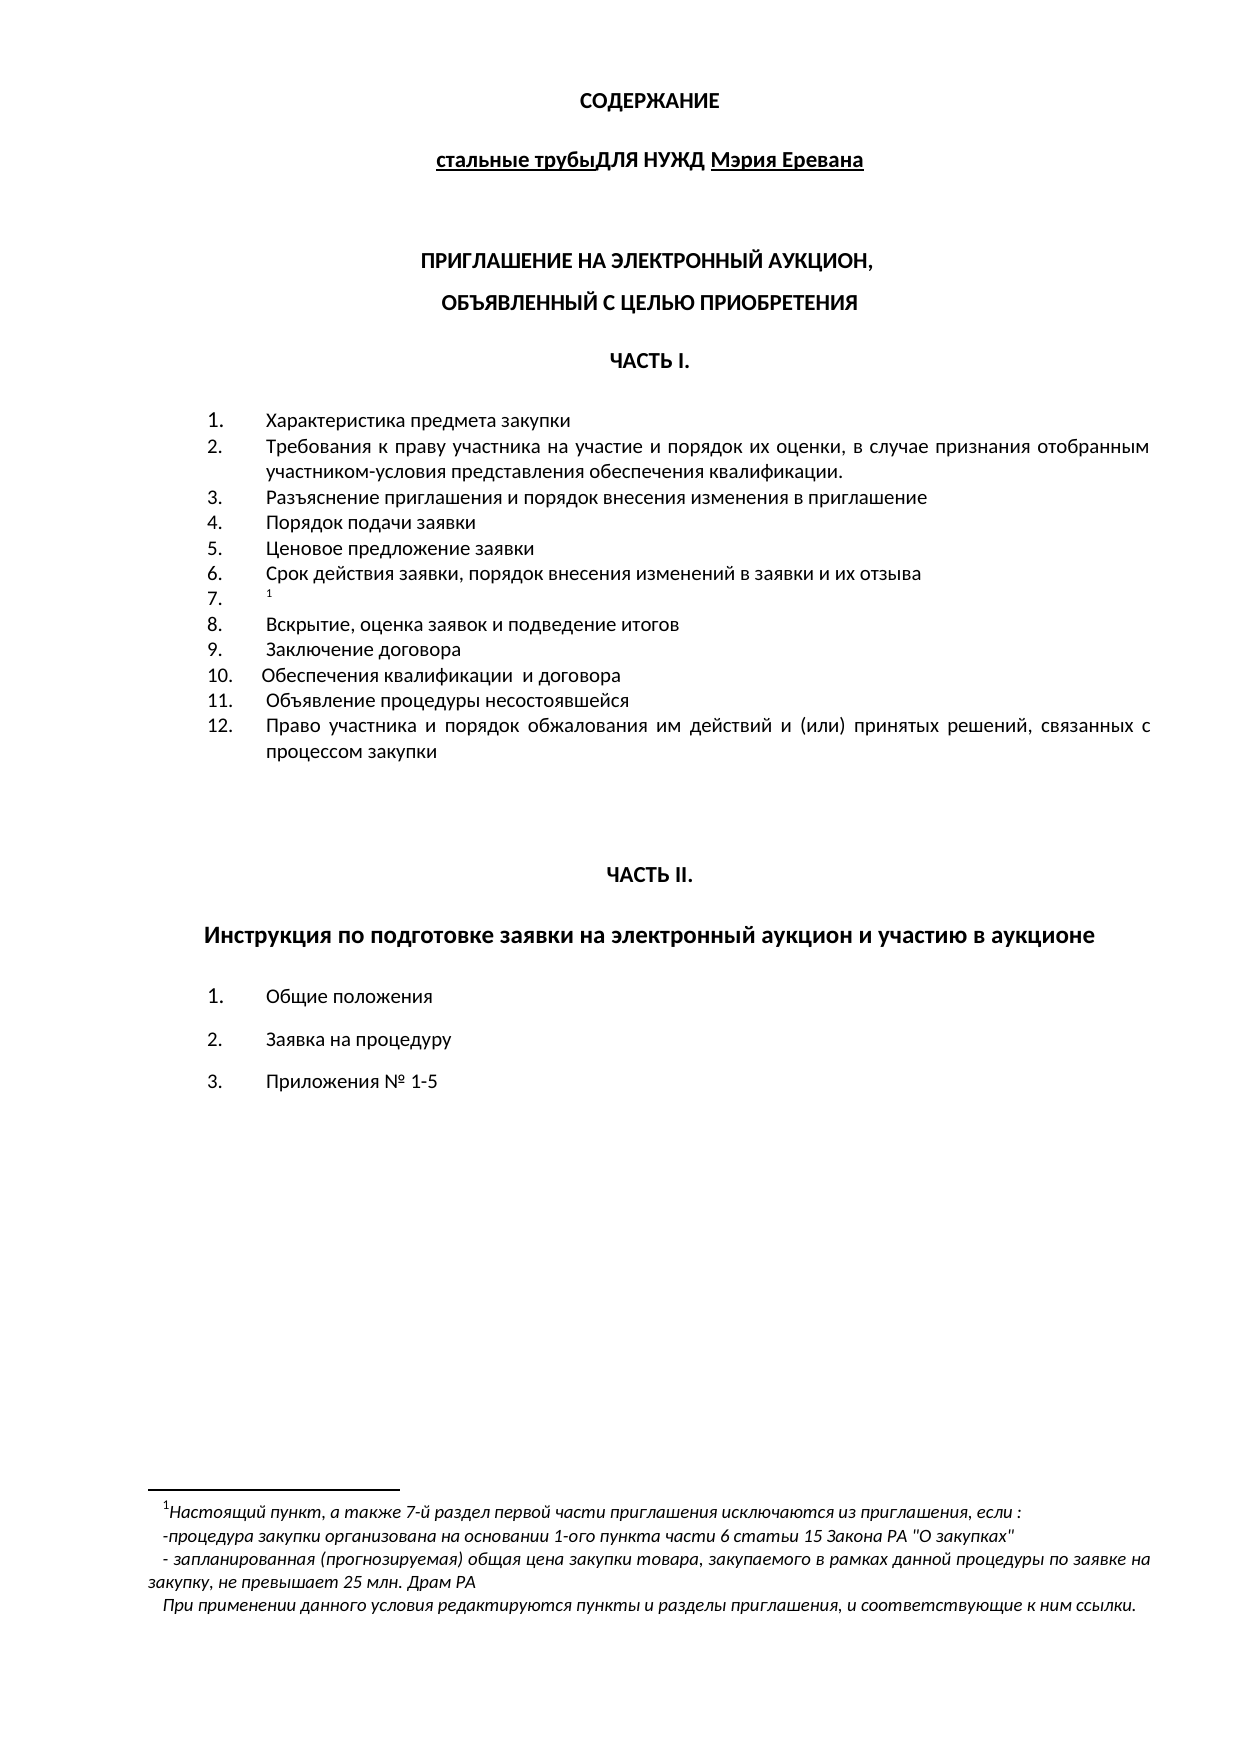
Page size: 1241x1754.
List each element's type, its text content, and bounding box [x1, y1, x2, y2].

text 9. Заключение договора [207, 636, 1152, 662]
text ПРИГЛАШЕНИЕ НА ЭЛЕКТРОННЫЙ АУКЦИОН, ОБЪЯВЛЕННЫЙ С ЦЕЛЬЮ ПРИОБРЕТЕНИЯ [148, 246, 1152, 316]
text 1. Общие положения [207, 981, 1152, 1009]
text СОДЕРЖАНИЕ [148, 86, 1152, 114]
text ЧАСТЬ II. [148, 860, 1152, 888]
text 8. Вскрытие, оценка заявок и подведение итогов [207, 611, 1152, 636]
text 3. Разъяснение приглашения и порядок внесения изменения в приглашение [207, 484, 1152, 509]
text ЧАСТЬ I. [148, 346, 1152, 374]
text 6. Срок действия заявки, порядок внесения изменений в заявки и их отзыва [207, 560, 1152, 586]
text 1. Характеристика предмета закупки [207, 405, 1152, 433]
text 2. Требования к праву участника на участие и порядок их оценки, в случае признания отобранным участником-условия представления обеспечения квалификации. [207, 433, 1152, 484]
text стальные трубыДЛЯ НУЖД Мэрия Еревана [148, 145, 1152, 173]
text 2. Заявка на процедуру [207, 1026, 1152, 1051]
text Инструкция по подготовке заявки на электронный аукцион и участию в аукционе [148, 919, 1152, 949]
text 10. Обеспечения квалификации и договора [207, 662, 1152, 687]
text 3. Приложения № 1-5 [207, 1068, 1152, 1093]
text 5. Ценовое предложение заявки [207, 535, 1152, 560]
text 11. Объявление процедуры несостоявшейся [207, 687, 1152, 713]
text 4. Порядок подачи заявки [207, 509, 1152, 535]
text 7. [207, 586, 1152, 611]
text 12. Право участника и порядок обжалования им действий и (или) принятых решений, связанных с процессом закупки [207, 713, 1152, 763]
